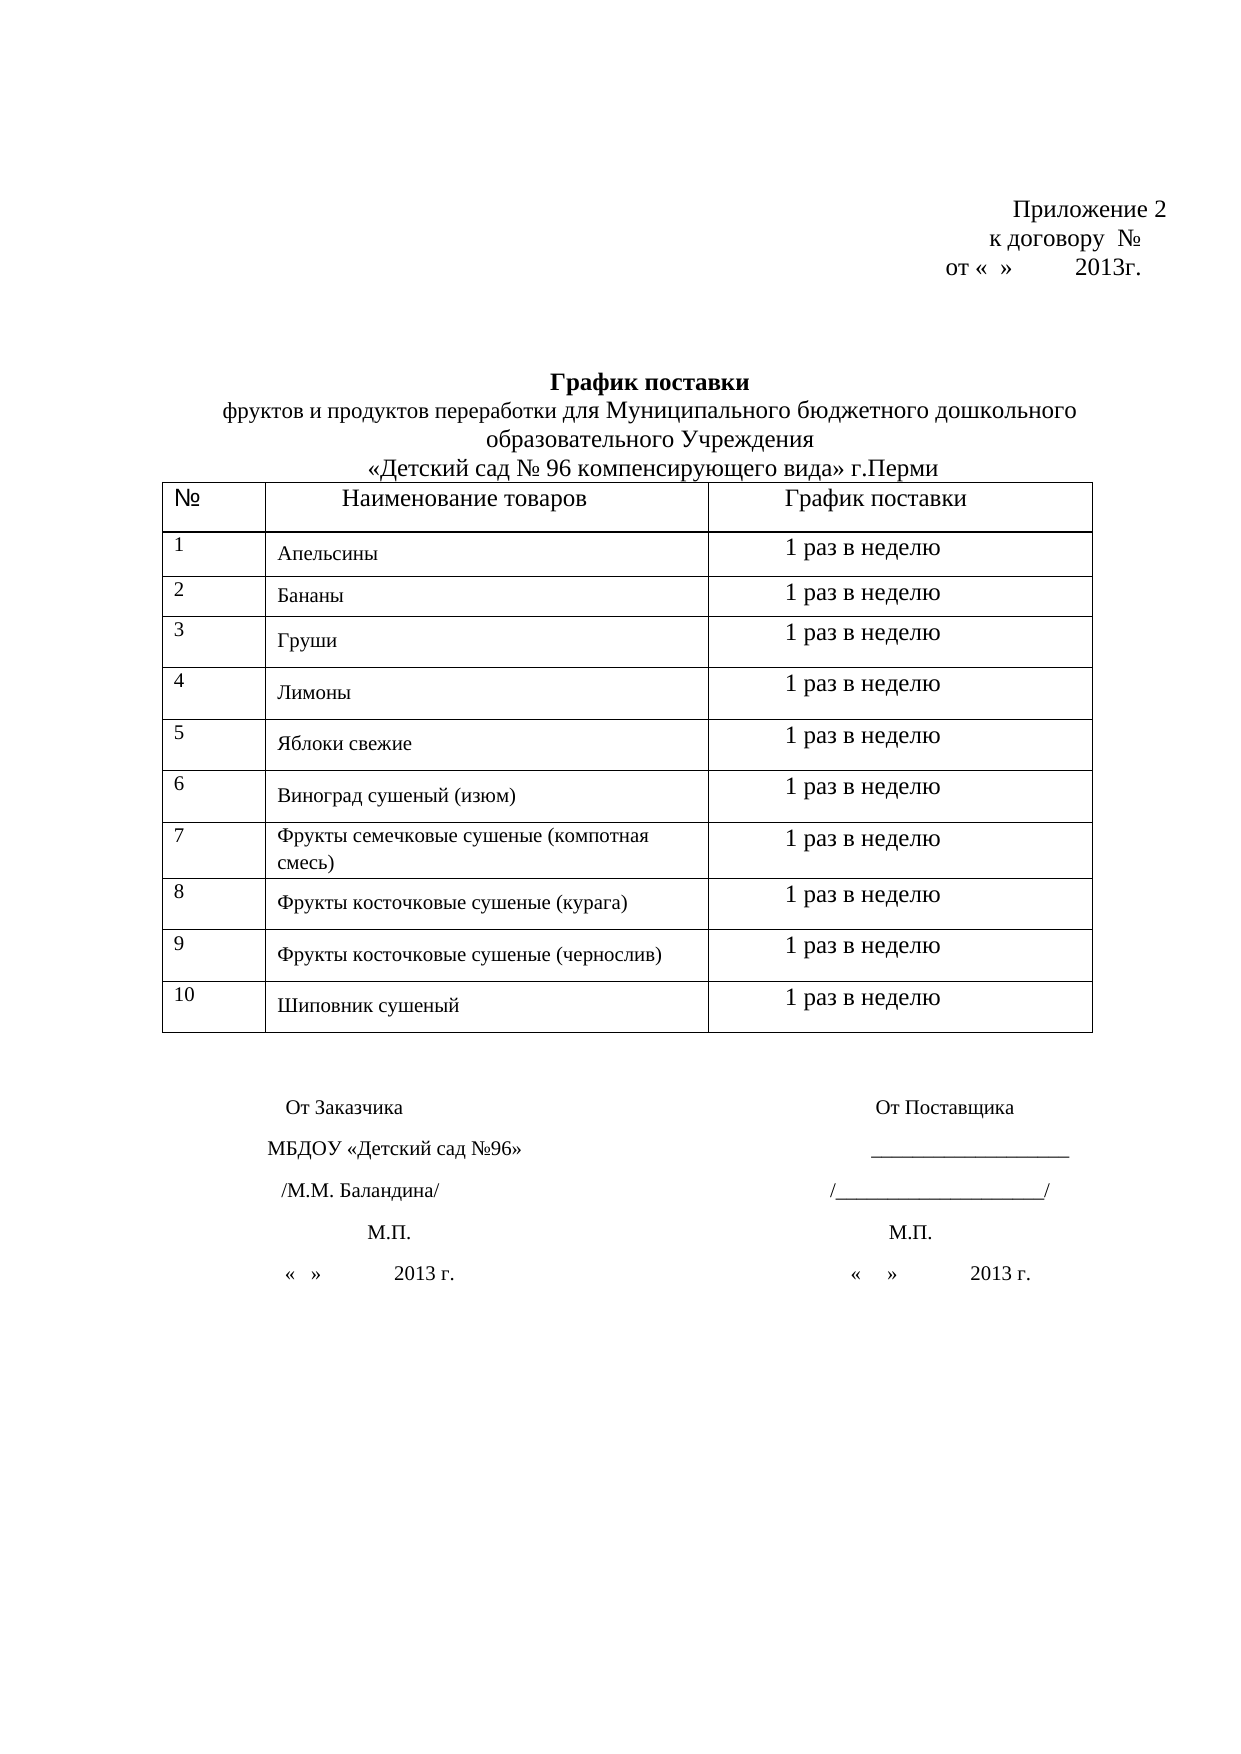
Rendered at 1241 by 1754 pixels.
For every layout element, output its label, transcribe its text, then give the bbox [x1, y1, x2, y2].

table_cell 9 [163, 930, 265, 981]
table_cell Апельсины [266, 533, 708, 576]
table_header График поставки [709, 483, 1092, 531]
table_cell Фрукты косточковые сушеные (курага) [266, 879, 708, 929]
text От Заказчика От Поставщика [133, 1091, 1167, 1120]
table_cell Виноград сушеный (изюм) [266, 771, 708, 822]
table_cell 1 раз в неделю [709, 771, 1092, 822]
table_cell 1 раз в неделю [709, 930, 1092, 981]
table_cell 10 [163, 982, 265, 1032]
text «Детский сад № 96 компенсирующего вида» г.Перми [133, 453, 1167, 482]
text График поставки [133, 367, 1167, 396]
text /М.М. Баландина/ /____________________/ [133, 1174, 1167, 1203]
table_cell 1 [163, 533, 265, 576]
table_cell 7 [163, 823, 265, 878]
table_header Наименование товаров [266, 483, 708, 531]
table_cell 4 [163, 668, 265, 719]
table_cell 1 раз в неделю [709, 982, 1092, 1032]
table_cell 2 [163, 577, 265, 616]
table_cell 6 [163, 771, 265, 822]
table_cell 1 раз в неделю [709, 720, 1092, 770]
table_cell Фрукты косточковые сушеные (чернослив) [266, 930, 708, 981]
text « » 2013 г. « » 2013 г. [133, 1257, 1167, 1287]
table_cell Фрукты семечковые сушеные (компотная смесь) [266, 823, 708, 878]
text к договору № [133, 223, 1167, 252]
table_cell 1 раз в неделю [709, 617, 1092, 667]
table_cell Яблоки свежие [266, 720, 708, 770]
table_cell 5 [163, 720, 265, 770]
table_cell Шиповник сушеный [266, 982, 708, 1032]
table_cell Лимоны [266, 668, 708, 719]
table_cell 1 раз в неделю [709, 533, 1092, 576]
table_cell Груши [266, 617, 708, 667]
table_cell 1 раз в неделю [709, 668, 1092, 719]
text МБДОУ «Детский сад №96» ___________________ [133, 1132, 1167, 1162]
table_cell Бананы [266, 577, 708, 616]
table_cell 1 раз в неделю [709, 823, 1092, 878]
text фруктов и продуктов переработки для Муниципального бюджетного дошкольного образовательного Учреждения [133, 396, 1167, 453]
table_cell 3 [163, 617, 265, 667]
text М.П. М.П. [133, 1216, 1167, 1245]
table_cell 1 раз в неделю [709, 879, 1092, 929]
table_cell 1 раз в неделю [709, 577, 1092, 616]
table_cell 8 [163, 879, 265, 929]
text от « » 2013г. [133, 252, 1167, 281]
text Приложение 2 [133, 194, 1167, 223]
table_header № [163, 483, 265, 531]
